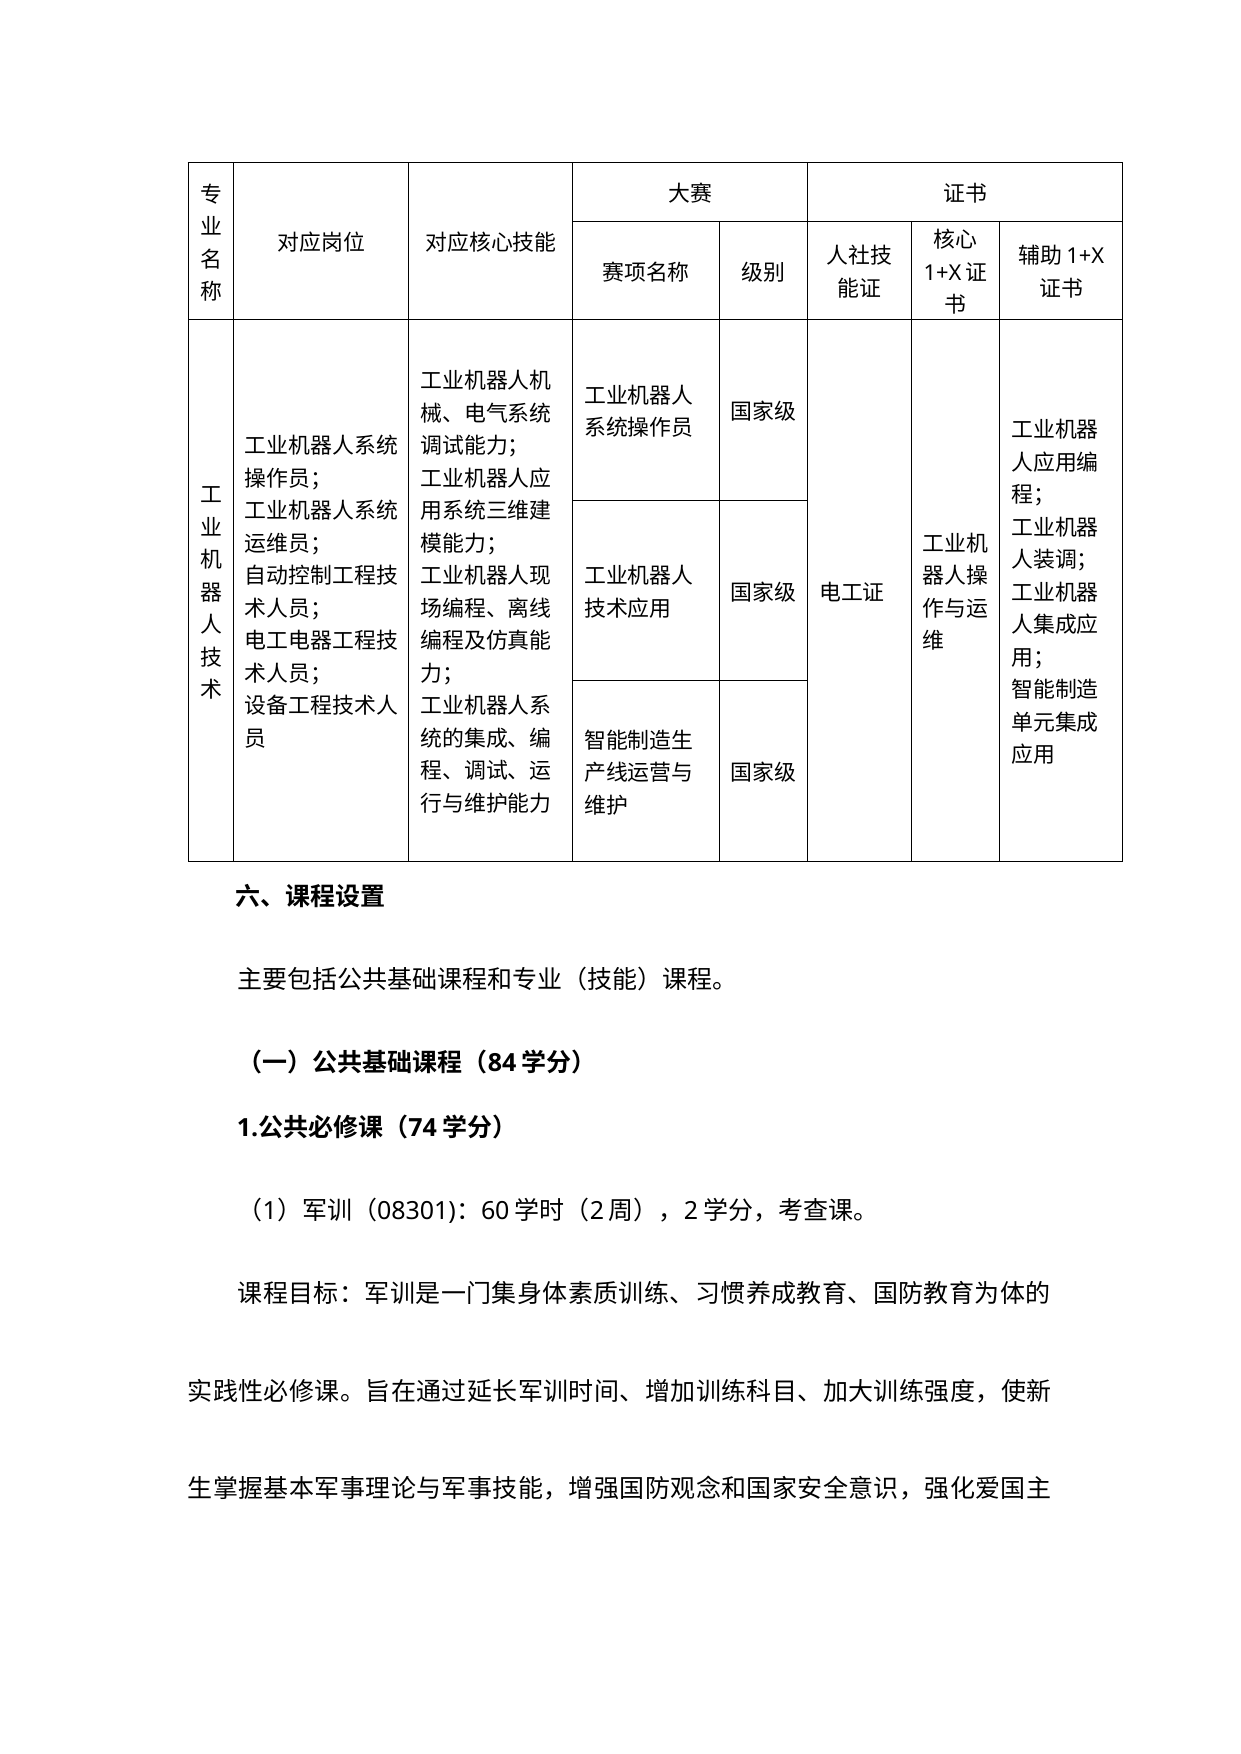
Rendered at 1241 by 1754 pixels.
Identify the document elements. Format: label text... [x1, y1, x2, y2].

table_cell 工业机器人技术应用 [573, 501, 719, 680]
table_cell 工业机器人系统操作员； 工业机器人系统运维员； 自动控制工程技术人员； 电工电器工程技术人员； 设备工程技术人员 [234, 320, 408, 861]
table_cell 国家级 [720, 501, 807, 680]
text （一）公共基础课程（84学分） [187, 1028, 1053, 1093]
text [187, 1259, 1053, 1519]
table_cell 智能制造生产线运营与维护 [573, 681, 719, 861]
table_cell 国家级 [720, 681, 807, 861]
table_header 对应核心技能 [409, 163, 572, 319]
table_cell 级别 [720, 222, 807, 319]
table_cell 工业机器人操作与运维 [912, 320, 999, 861]
table_cell 电工证 [808, 320, 911, 861]
table_cell 工业机器人技术 [189, 320, 233, 861]
table_header 大赛 [573, 163, 807, 221]
text （1）军训（08301)：60学时（2周），2学分，考查课。 [187, 1176, 1053, 1241]
table_cell 工业机器人机械、电气系统调试能力； 工业机器人应用系统三维建模能力； 工业机器人现场编程、离线编程及仿真能力； 工业机器人系统的集成、编程、调试、运行与维护能力 [409, 320, 572, 861]
text 1.公共必修课（74学分） [187, 1093, 1053, 1158]
text 主要包括公共基础课程和专业（技能）课程。 [187, 945, 1053, 1010]
list 课程设置 [185, 862, 1053, 927]
table_cell 人社技能证 [808, 222, 911, 319]
table_cell 赛项名称 [573, 222, 719, 319]
table_cell 国家级 [720, 320, 807, 500]
table_header 对应岗位 [234, 163, 408, 319]
table_header 证书 [808, 163, 1122, 221]
table_cell 工业机器人应用编程； 工业机器人装调； 工业机器人集成应用； 智能制造单元集成应用 [1000, 320, 1122, 861]
table_cell 辅助1+X证书 [1000, 222, 1122, 319]
table_header 专业名称 [189, 163, 233, 319]
table_cell 核心1+X证书 [912, 222, 999, 319]
table_cell 工业机器人系统操作员 [573, 320, 719, 500]
